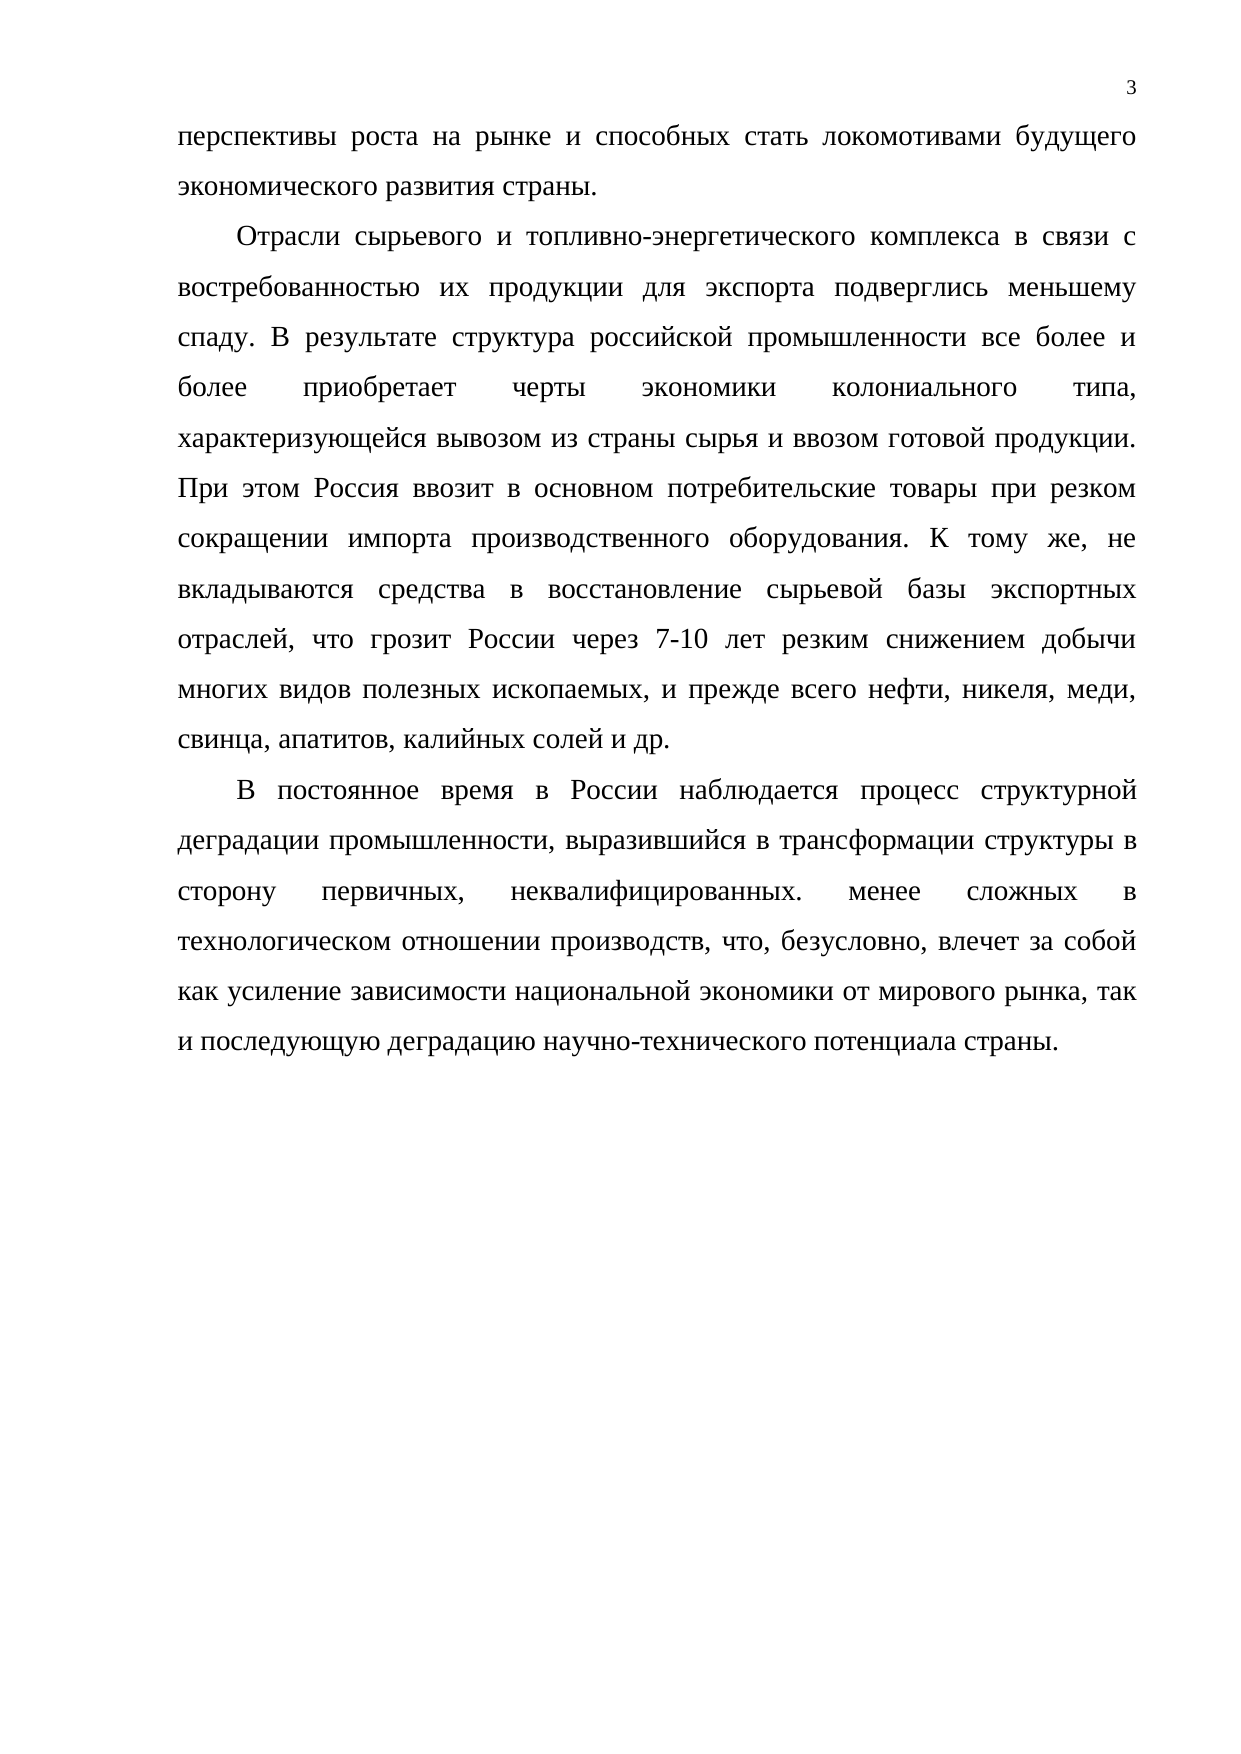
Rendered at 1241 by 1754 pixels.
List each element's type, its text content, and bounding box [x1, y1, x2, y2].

text В постоянное время в России наблюдается процесс структурной деградации промышленности, выразившийся в трансформации структуры в сторону первичных, неквалифицированных. менее сложных в технологическом отношении производств, что, безусловно, влечет за собой как усиление зависимости национальной экономики от мирового рынка, так и последующую деградацию научно-технического потенциала страны. [177, 772, 1137, 1057]
text Отрасли сырьевого и топливно-энергетического комплекса в связи с востребованностью их продукции для экспорта подверглись меньшему спаду. В результате структура российской промышленности все более и более приобретает черты экономики колониального типа, характеризующейся вывозом из страны сырья и ввозом готовой продукции. При этом Россия ввозит в основном потребительские товары при резком сокращении импорта производственного оборудования. К тому же, не вкладываются средства в восстановление сырьевой базы экспортных отраслей, что грозит России через 7-10 лет резким снижением добычи многих видов полезных ископаемых, и прежде всего нефти, никеля, меди, свинца, апатитов, калийных солей и др. [177, 219, 1137, 755]
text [177, 118, 1137, 202]
